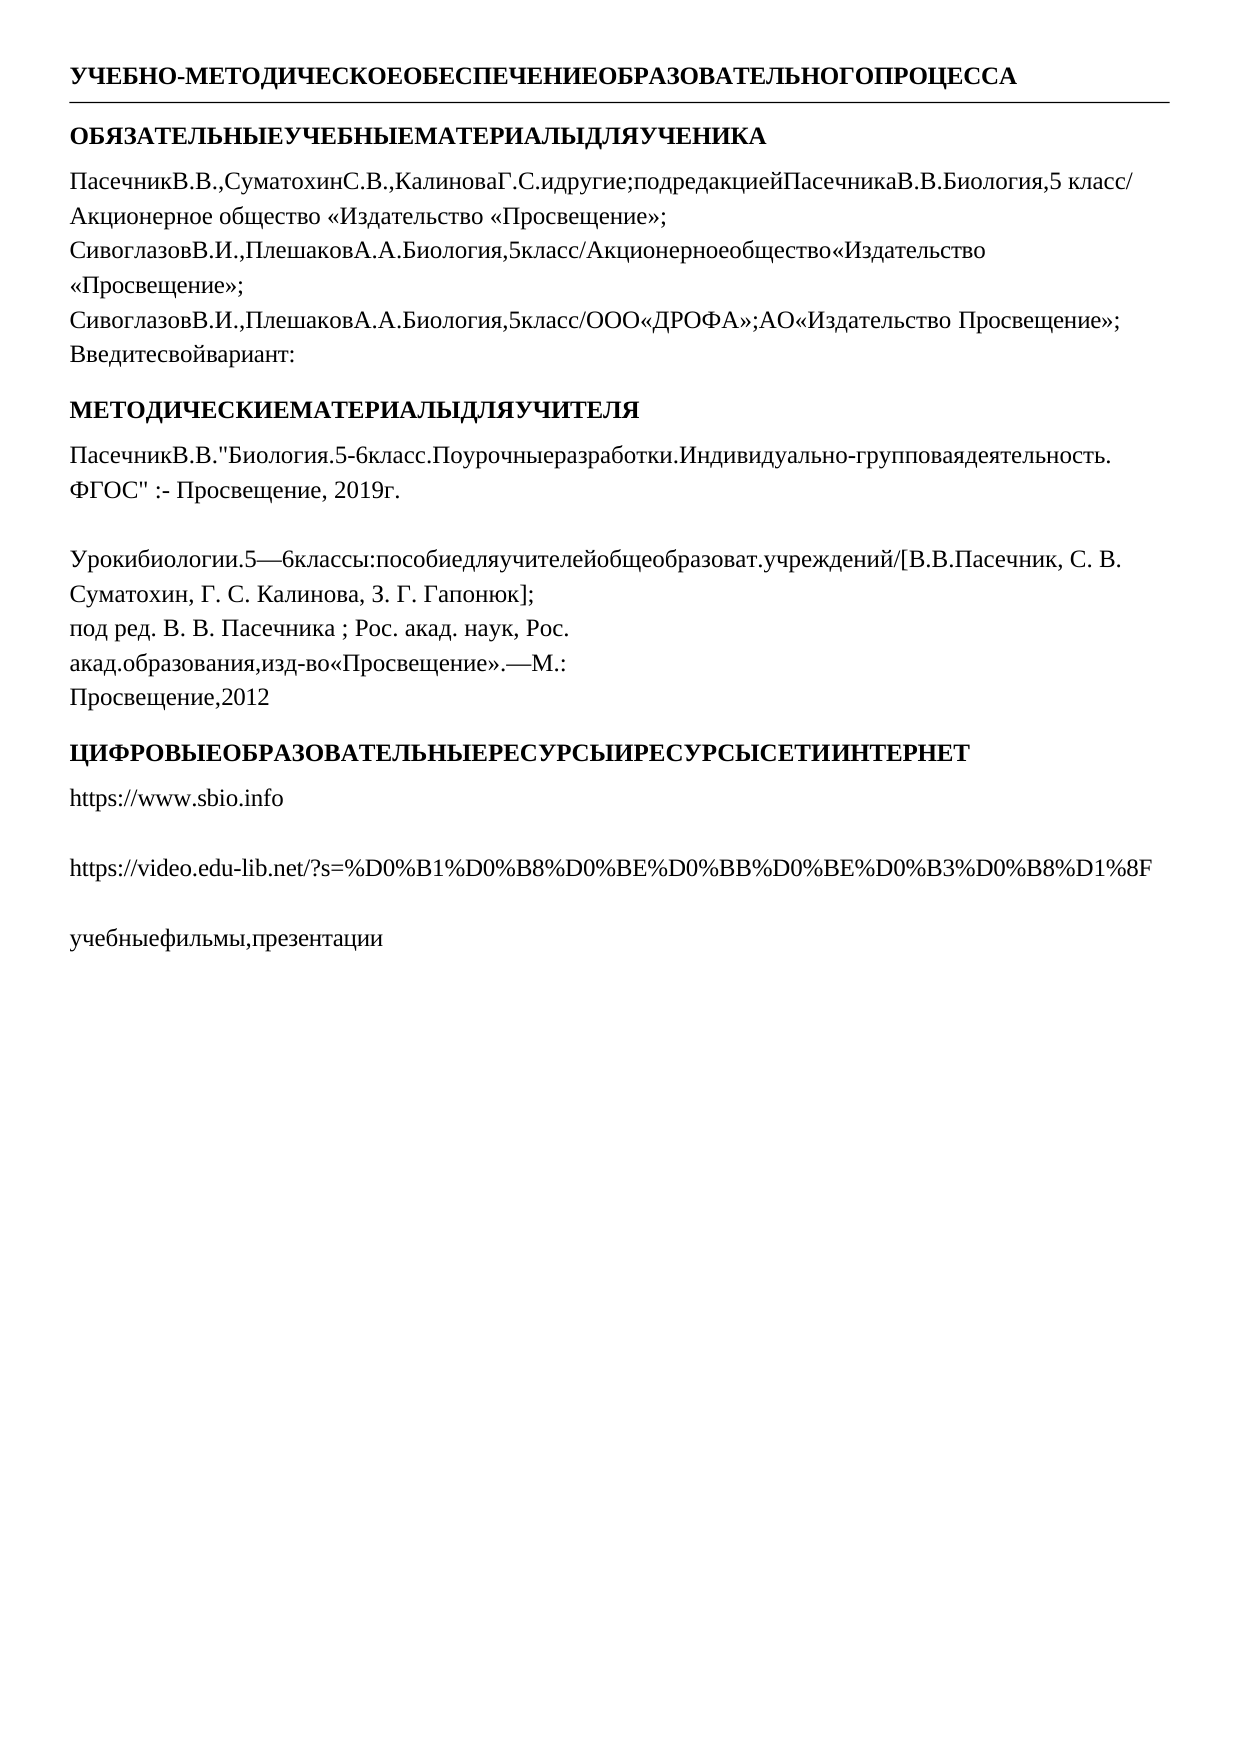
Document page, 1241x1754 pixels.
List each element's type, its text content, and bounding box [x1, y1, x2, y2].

text ПасечникВ.В."Биология.5-6класс.Поурочныеразработки.Индивидуально-групповаядеятельность. ФГОС" :- Просвещение, 2019г. [69, 440, 1182, 503]
subtitle ЦИФРОВЫЕОБРАЗОВАТЕЛЬНЫЕРЕСУРСЫИРЕСУРСЫСЕТИИНТЕРНЕТ [69, 738, 1182, 767]
text учебныефильмы,презентации [69, 923, 1182, 952]
text ПасечникВ.В.,СуматохинС.В.,КалиноваГ.С.идругие;подредакциейПасечникаВ.В.Биология,5 класс/ Акционерное общество «Издательство «Просвещение»; [69, 166, 1182, 229]
text СивоглазовВ.И.,ПлешаковА.А.Биология,5класс/Акционерноеобщество«Издательство [69, 235, 1182, 264]
text https://www.sbio.info [69, 783, 1182, 812]
subtitle МЕТОДИЧЕСКИЕМАТЕРИАЛЫДЛЯУЧИТЕЛЯ [69, 395, 1182, 424]
text Урокибиологии.5—6классы:пособиедляучителейобщеобразоват.учреждений/[В.В.Пасечник, С. В. Суматохин, Г. С. Калинова, З. Г. Гапонюк]; [69, 544, 1162, 608]
text Введитесвойвариант: [69, 340, 1182, 369]
text СивоглазовВ.И.,ПлешаковА.А.Биология,5класс/ООО«ДРОФА»;АО«Издательство Просвещение»; [69, 305, 1162, 334]
text под ред. В. В. Пасечника ; Рос. акад. наук, Рос. акад.образования,изд-во«Просвещение».—М.: [69, 613, 622, 677]
text «Просвещение»; [69, 270, 1182, 299]
subtitle УЧЕБНО-МЕТОДИЧЕСКОЕОБЕСПЕЧЕНИЕОБРАЗОВАТЕЛЬНОГОПРОЦЕССА [69, 61, 1182, 90]
text https://video.edu-lib.net/?s=%D0%B1%D0%B8%D0%BE%D0%BB%D0%BE%D0%B3%D0%B8%D1%8F [69, 853, 1182, 882]
text ОБЯЗАТЕЛЬНЫЕУЧЕБНЫЕМАТЕРИАЛЫДЛЯУЧЕНИКА [69, 121, 1182, 150]
text Просвещение,2012 [69, 683, 1182, 712]
